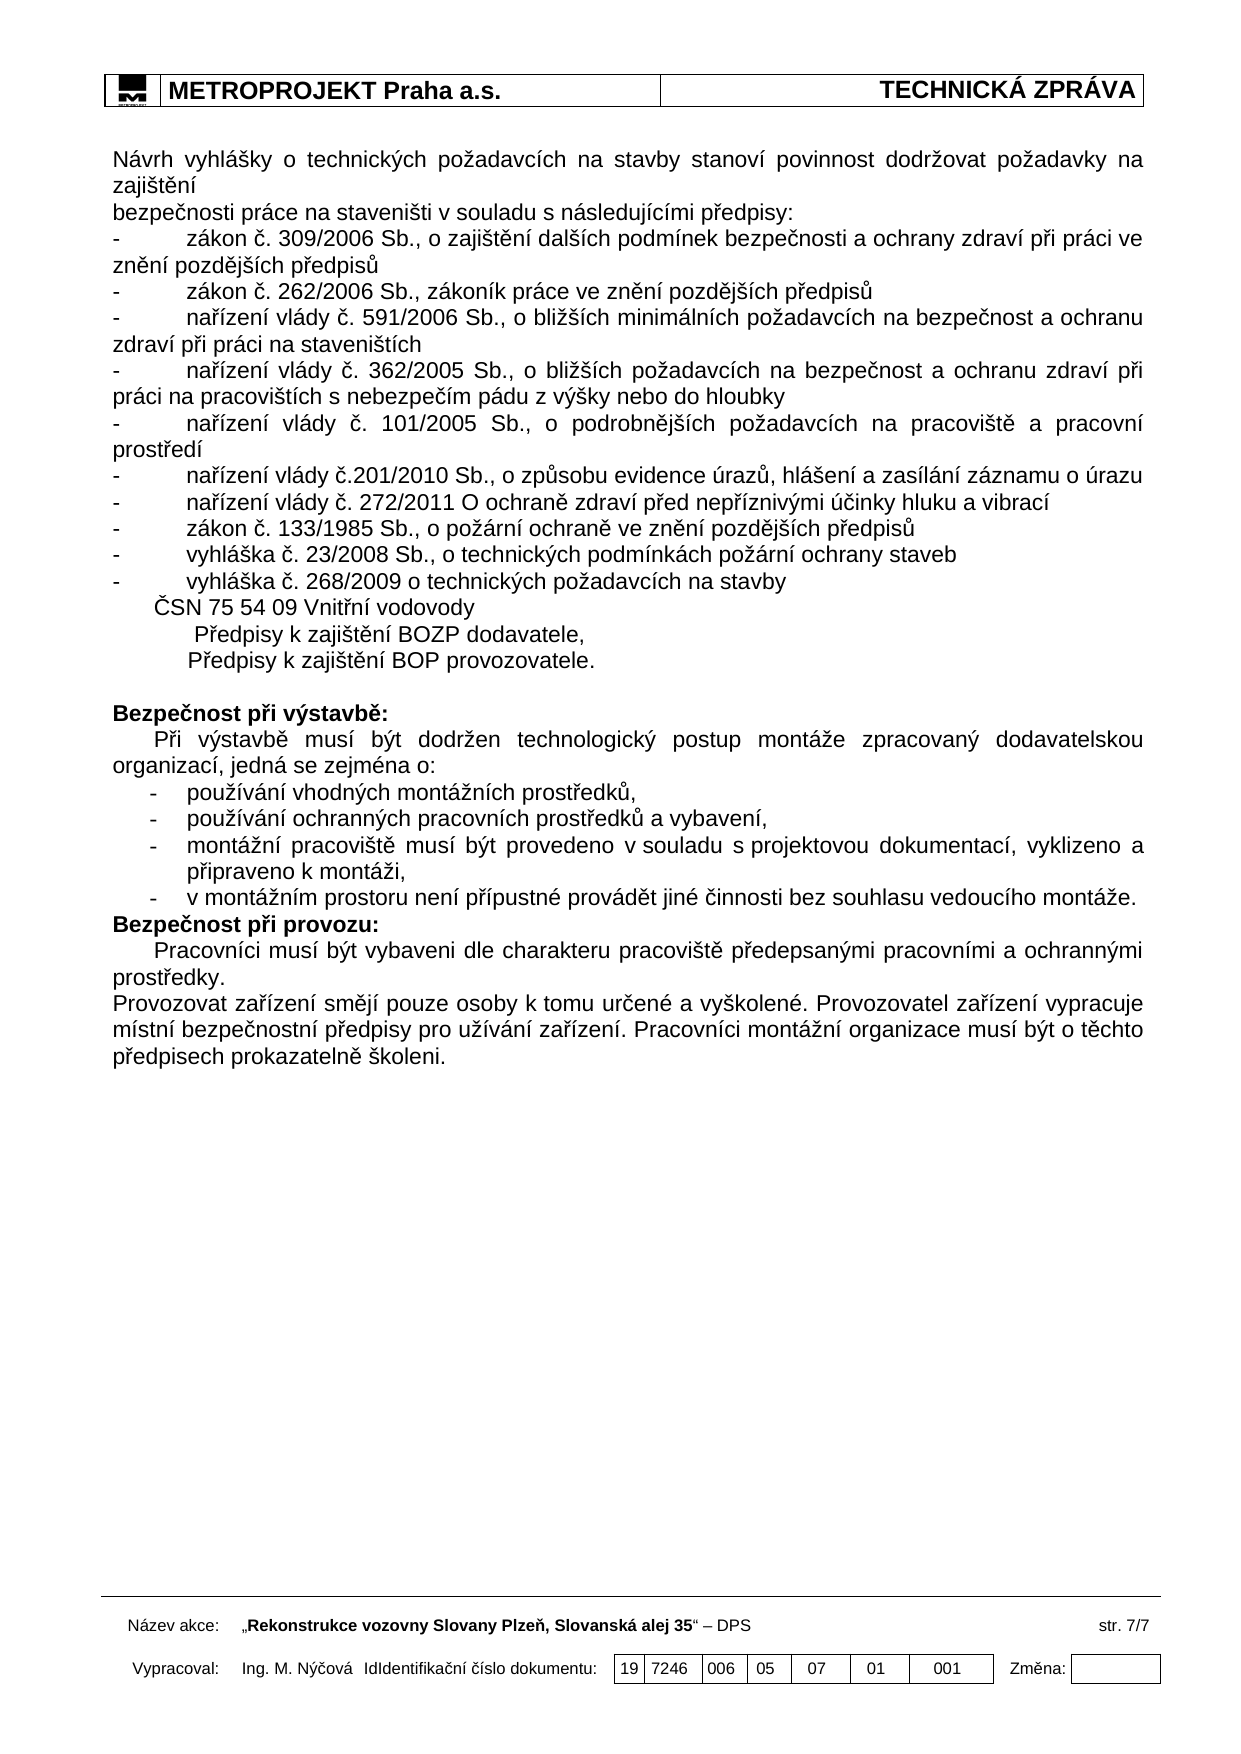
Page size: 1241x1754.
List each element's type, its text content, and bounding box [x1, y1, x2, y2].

text Při výstavbě musí být dodržen technologický postup montáže zpracovaný dodavatelskou organizací, jedná se zejména o: [112, 726, 1144, 779]
text Bezpečnost při výstavbě: [112, 699, 1144, 726]
text Bezpečnost při provozu: [112, 911, 1144, 937]
text - zákon č. 262/2006 Sb., zákoník práce ve znění pozdějších předpisů [112, 278, 1144, 304]
list montážní pracoviště musí být provedeno v souladu s projektovou dokumentací, vyklizeno a připraveno k montáži, [149, 832, 1144, 884]
picture [118, 75, 147, 106]
text - nařízení vlády č.201/2010 Sb., o způsobu evidence úrazů, hlášení a zasílání záznamu o úrazu [112, 462, 1144, 489]
text Předpisy k zajištění BOZP dodavatele, [149, 621, 1144, 647]
text bezpečnosti práce na staveništi v souladu s následujícími předpisy: [112, 199, 1144, 225]
text - nařízení vlády č. 362/2005 Sb., o bližších požadavcích na bezpečnost a ochranu zdraví při práci na pracovištích s nebezpečím pádu z výšky nebo do hloubky [112, 357, 1144, 410]
text - zákon č. 309/2006 Sb., o zajištění dalších podmínek bezpečnosti a ochrany zdraví při práci ve znění pozdějších předpisů [112, 225, 1144, 278]
text - zákon č. 133/1985 Sb., o požární ochraně ve znění pozdějších předpisů [112, 515, 1144, 541]
list v montážním prostoru není přípustné provádět jiné činnosti bez souhlasu vedoucího montáže. [149, 884, 1144, 911]
text - vyhláška č. 23/2008 Sb., o technických podmínkách požární ochrany staveb [112, 541, 1144, 568]
text Předpisy k zajištění BOP provozovatele. [149, 647, 1144, 673]
text - vyhláška č. 268/2009 o technických požadavcích na stavby [112, 568, 1144, 594]
text Provozovat zařízení smějí pouze osoby k tomu určené a vyškolené. Provozovatel zařízení vypracuje místní bezpečnostní předpisy pro užívání zařízení. Pracovníci montážní organizace musí být o těchto předpisech prokazatelně školeni. [112, 990, 1144, 1069]
list používání ochranných pracovních prostředků a vybavení, [149, 805, 1144, 832]
text - nařízení vlády č. 272/2011 O ochraně zdraví před nepříznivými účinky hluku a vibrací [112, 489, 1144, 515]
text ČSN 75 54 09 Vnitřní vodovody [112, 594, 1144, 621]
text Návrh vyhlášky o technických požadavcích na stavby stanoví povinnost dodržovat požadavky na zajištění [112, 146, 1144, 199]
text - nařízení vlády č. 591/2006 Sb., o bližších minimálních požadavcích na bezpečnost a ochranu zdraví při práci na staveništích [112, 304, 1144, 357]
list používání vhodných montážních prostředků, [149, 779, 1144, 805]
text Pracovníci musí být vybaveni dle charakteru pracoviště předepsanými pracovními a ochrannými prostředky. [112, 937, 1144, 990]
text - nařízení vlády č. 101/2005 Sb., o podrobnějších požadavcích na pracoviště a pracovní prostředí [112, 410, 1144, 462]
